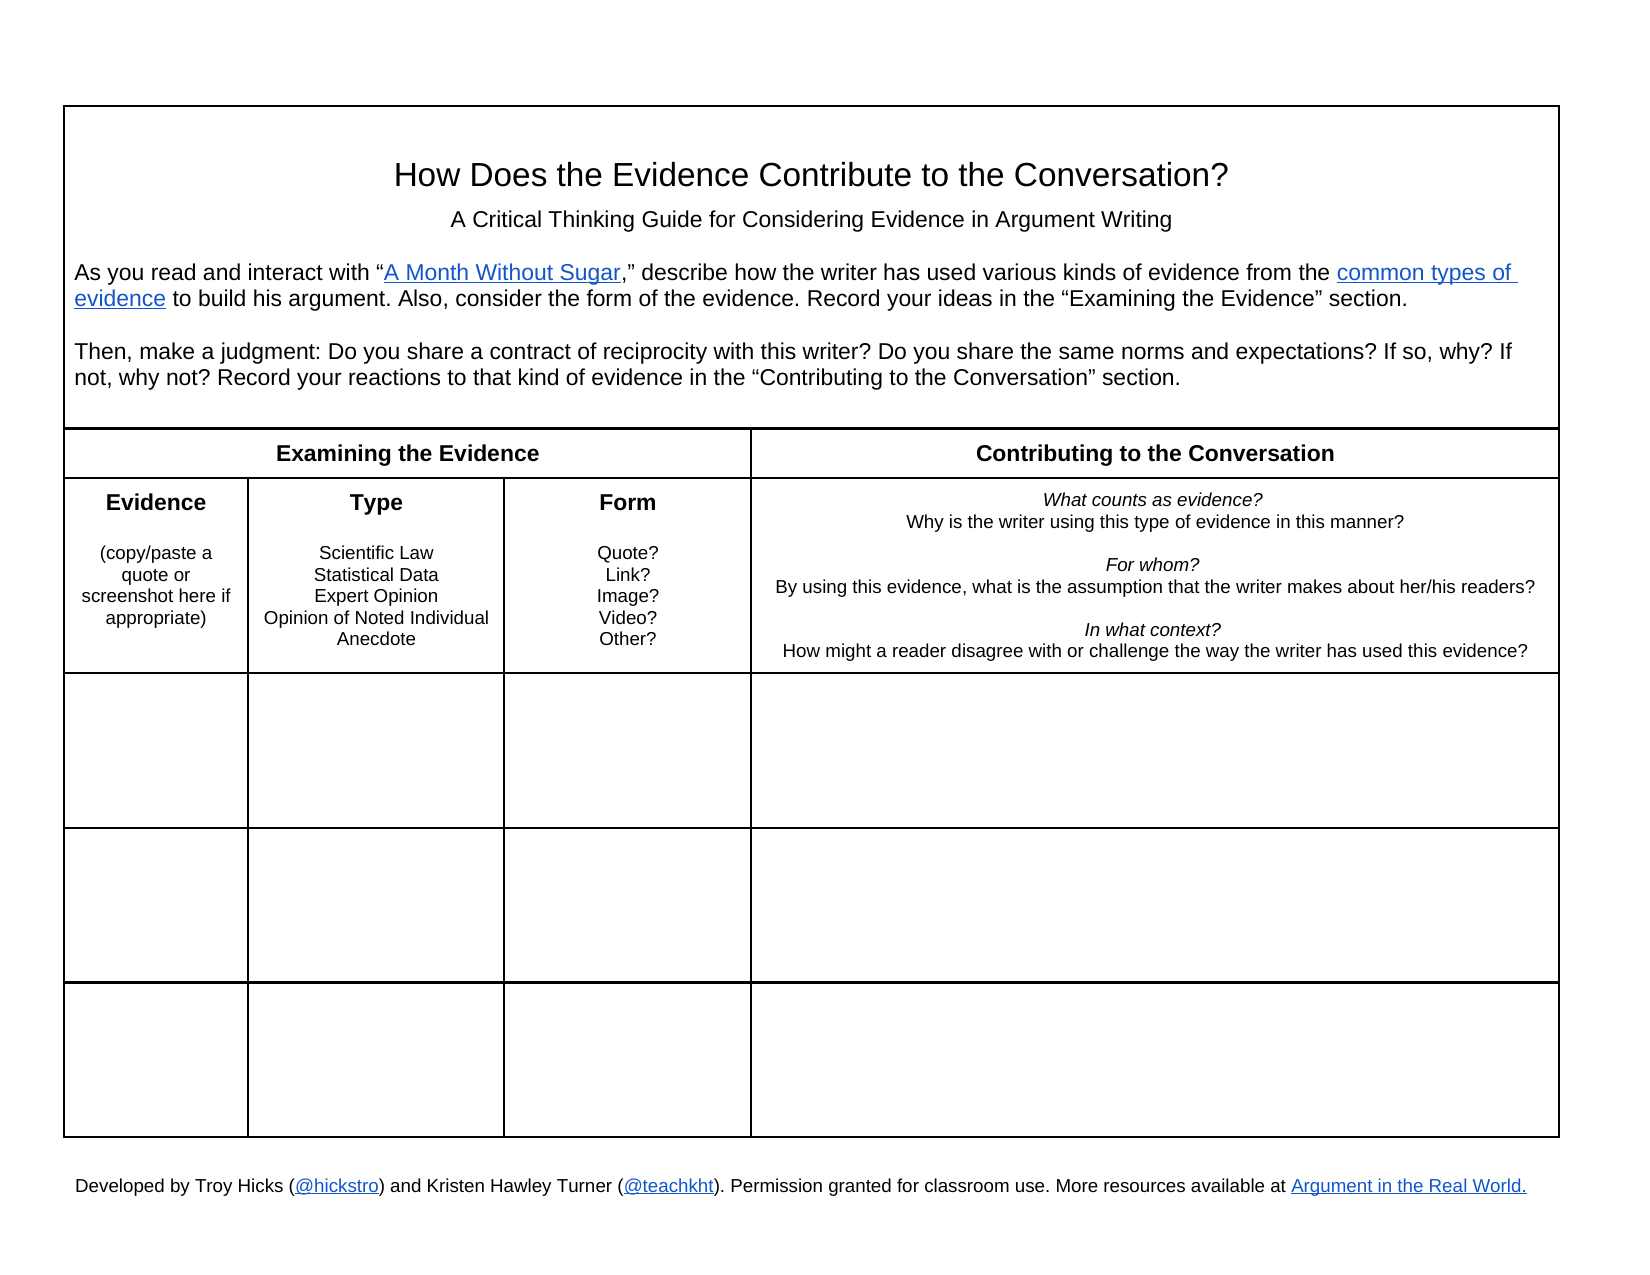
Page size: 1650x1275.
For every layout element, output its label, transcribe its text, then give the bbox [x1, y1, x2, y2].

table_cell What counts as evidence? Why is the writer using this type of evidence in this manner? For whom? By using this evidence, what is the assumption that the writer makes about her/his readers? In what context? How might a reader disagree with or challenge the way the writer has used this evidence? [752, 479, 1558, 672]
table_cell [249, 674, 503, 827]
table_cell [752, 674, 1558, 827]
table_cell [752, 984, 1558, 1136]
table_cell Evidence (copy/paste a quote or screenshot here if appropriate) [65, 479, 247, 672]
table_cell [65, 984, 247, 1136]
table_cell Examining the Evidence [65, 430, 750, 477]
table_cell [505, 829, 750, 981]
table_header How Does the Evidence Contribute to the Conversation? A Critical Thinking Guide for Considering Evidence in Argument Writing As you read and interact with “A Month Without Sugar,” describe how the writer has used various kinds of evidence from the common types of evidence to build his argument. Also, consider the form of the evidence. Record your ideas in the “Examining the Evidence” section. Then, make a judgment: Do you share a contract of reciprocity with this writer? Do you share the same norms and expectations? If so, why? If not, why not? Record your reactions to that kind of evidence in the “Contributing to the Conversation” section. [65, 107, 1558, 427]
table_cell [249, 984, 503, 1136]
table_cell Form Quote? Link? Image? Video? Other? [505, 479, 750, 672]
table_cell [65, 674, 247, 827]
table_cell [249, 829, 503, 981]
table_cell [65, 829, 247, 981]
table_cell [505, 674, 750, 827]
table_cell Type Scientific Law Statistical Data Expert Opinion Opinion of Noted Individual Anecdote [249, 479, 503, 672]
table_cell [752, 829, 1558, 981]
table_cell Contributing to the Conversation [752, 430, 1558, 477]
table_cell [505, 984, 750, 1136]
